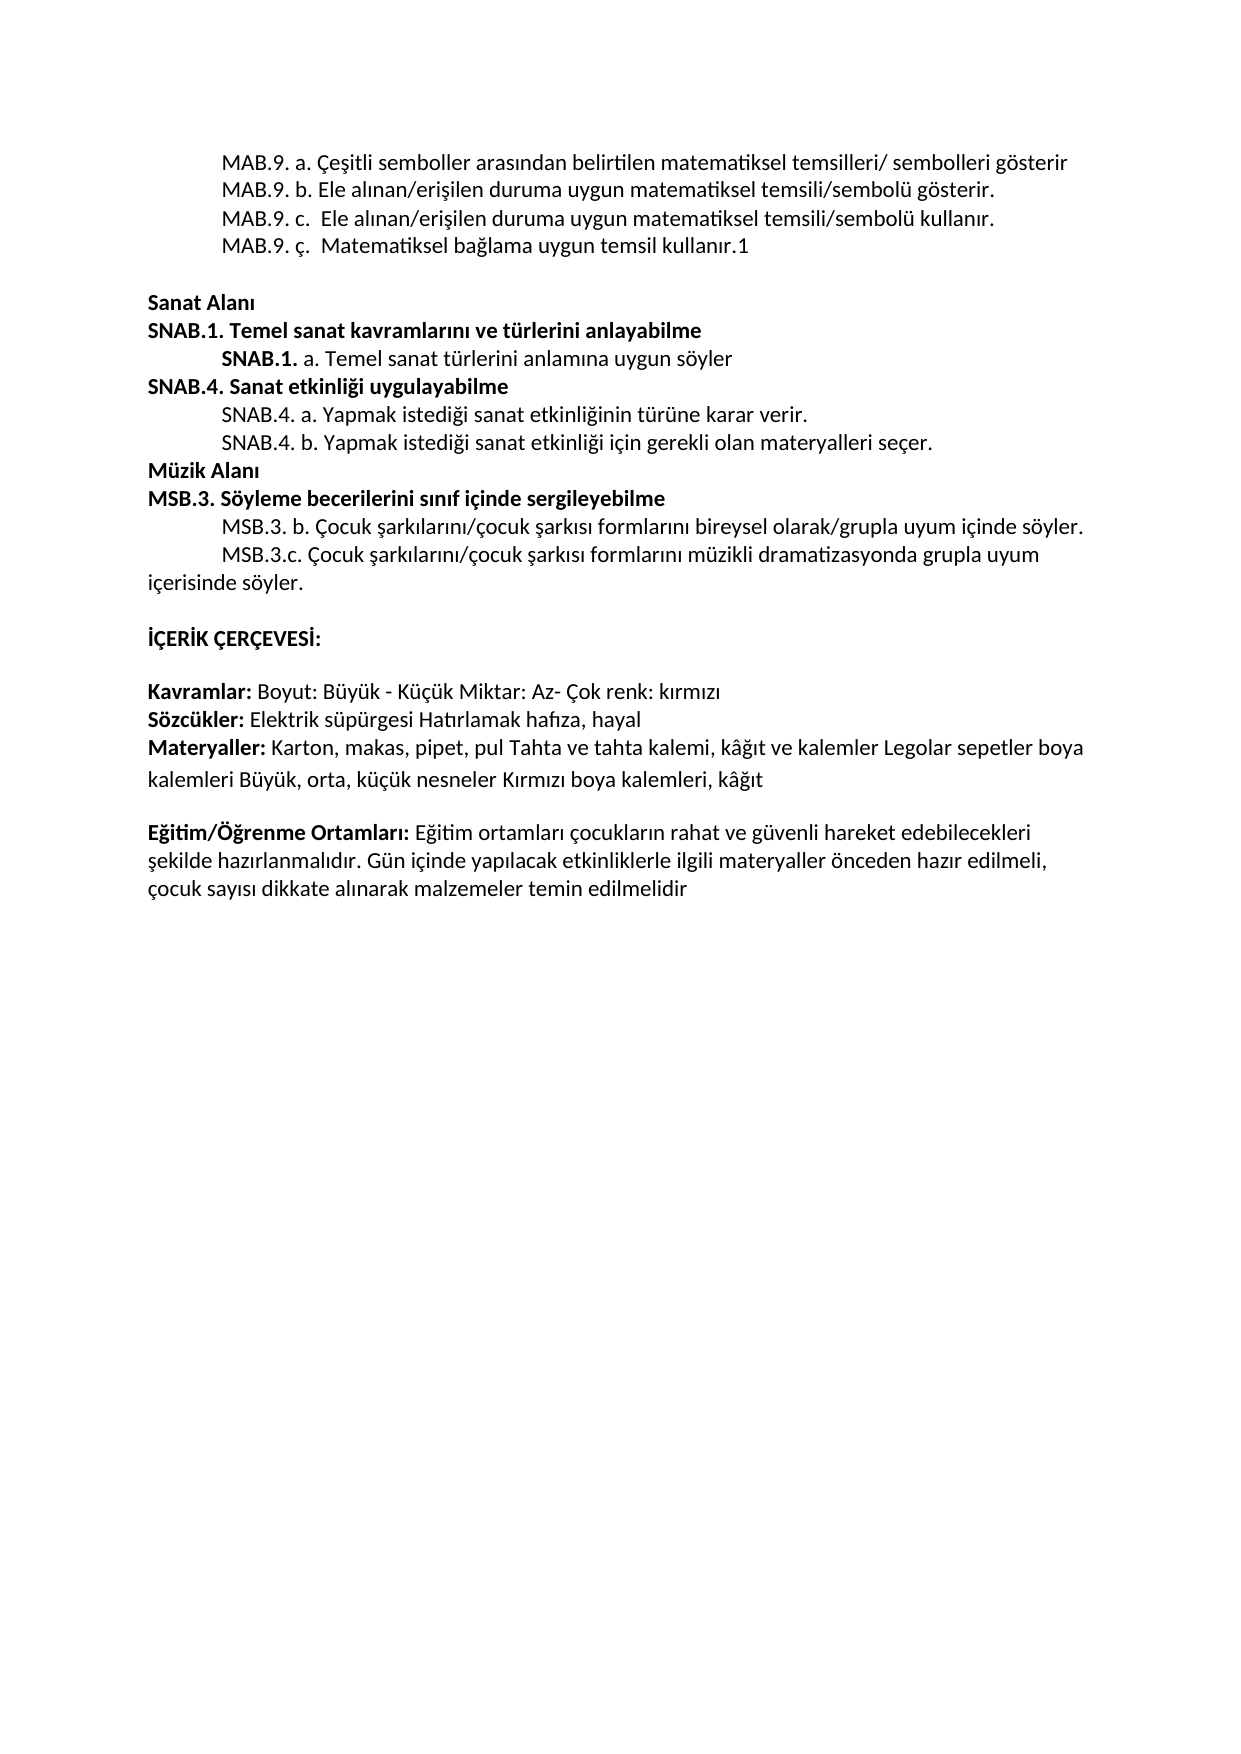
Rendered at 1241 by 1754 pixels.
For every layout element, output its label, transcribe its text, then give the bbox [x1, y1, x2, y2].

text Sözcükler: Elektrik süpürgesi Hatırlamak hafıza, hayal [148, 705, 1093, 733]
text SNAB.1. a. Temel sanat türlerini anlamına uygun söyler [148, 344, 1093, 372]
text Kavramlar: Boyut: Büyük - Küçük Miktar: Az- Çok renk: kırmızı [148, 677, 1093, 705]
text MAB.9. b. Ele alınan/erişilen duruma uygun matematiksel temsili/sembolü gösterir. [148, 176, 1093, 204]
text MSB.3. b. Çocuk şarkılarını/çocuk şarkısı formlarını bireysel olarak/grupla uyum içinde söyler. [148, 512, 1093, 540]
text Sanat Alanı [148, 288, 1093, 316]
text Materyaller: Karton, makas, pipet, pul Tahta ve tahta kalemi, kâğıt ve kalemler Legolar sepetler boya kalemleri Büyük, orta, küçük nesneler Kırmızı boya kalemleri, kâğıt [148, 733, 1093, 793]
text SNAB.1. Temel sanat kavramlarını ve türlerini anlayabilme [148, 316, 1093, 344]
text İÇERİK ÇERÇEVESİ: [148, 624, 1093, 652]
text MAB.9. c. Ele alınan/erişilen duruma uygun matematiksel temsili/sembolü kullanır. [148, 204, 1093, 232]
text MAB.9. a. Çeşitli semboller arasından belirtilen matematiksel temsilleri/ sembolleri gösterir [148, 148, 1093, 176]
text MAB.9. ç. Matematiksel bağlama uygun temsil kullanır.1 [148, 232, 1093, 260]
text SNAB.4. a. Yapmak istediği sanat etkinliğinin türüne karar verir. [148, 400, 1093, 428]
text Müzik Alanı [148, 456, 1093, 484]
text Eğitim/Öğrenme Ortamları: Eğitim ortamları çocukların rahat ve güvenli hareket edebilecekleri şekilde hazırlanmalıdır. Gün içinde yapılacak etkinliklerle ilgili materyaller önceden hazır edilmeli, çocuk sayısı dikkate alınarak malzemeler temin edilmelidir [148, 818, 1093, 902]
text MSB.3. Söyleme becerilerini sınıf içinde sergileyebilme [148, 484, 1093, 512]
text SNAB.4. b. Yapmak istediği sanat etkinliği için gerekli olan materyalleri seçer. [148, 428, 1093, 456]
text SNAB.4. Sanat etkinliği uygulayabilme [148, 372, 1093, 400]
text MSB.3.c. Çocuk şarkılarını/çocuk şarkısı formlarını müzikli dramatizasyonda grupla uyum içerisinde söyler. [148, 540, 1093, 596]
